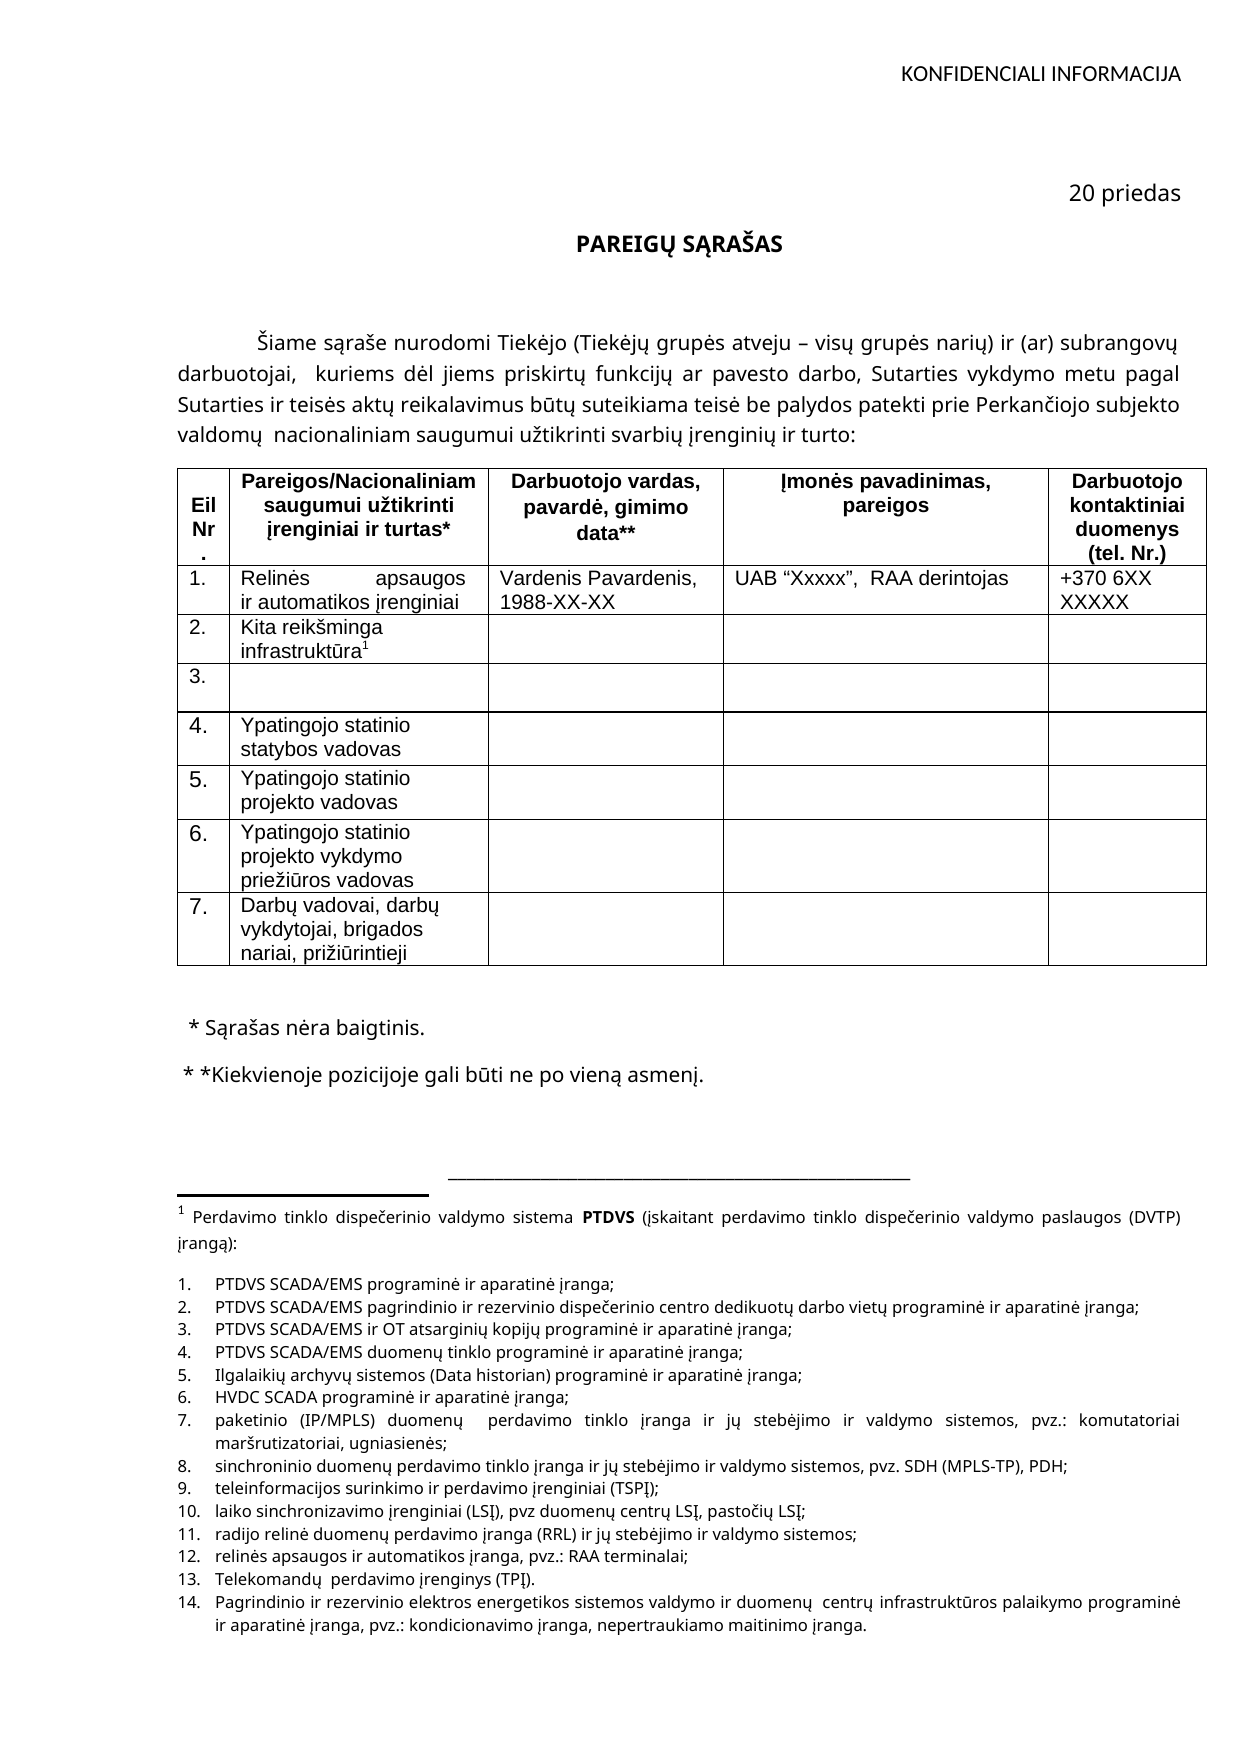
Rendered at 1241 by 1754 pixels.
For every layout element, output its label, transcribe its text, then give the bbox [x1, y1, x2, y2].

table_cell [1049, 893, 1206, 965]
table_cell [724, 820, 1048, 892]
text 20 priedas [177, 177, 1181, 208]
text * *Kiekvienoje pozicijoje gali būti ne po vieną asmenį. [177, 1060, 1181, 1089]
table_cell [178, 766, 229, 819]
table_cell [178, 664, 229, 711]
table_cell [489, 664, 723, 711]
table_cell [1049, 820, 1206, 892]
table_cell [230, 664, 488, 711]
table_cell Kita reikšminga infrastruktūra [230, 615, 488, 662]
table_cell [178, 893, 229, 965]
table_cell [1049, 713, 1206, 765]
table_header Eil Nr. [178, 469, 229, 564]
table_header Įmonės pavadinimas, pareigos [724, 469, 1048, 564]
table_cell [1049, 766, 1206, 819]
table_cell [724, 766, 1048, 819]
table_cell [724, 615, 1048, 662]
table_header Darbuotojo kontaktiniai duomenys (tel. Nr.) [1049, 469, 1206, 564]
table_cell Vardenis Pavardenis, 1988-XX-XX [489, 566, 723, 613]
table_cell UAB “Xxxxx”, RAA derintojas [724, 566, 1048, 613]
table_header Darbuotojo vardas, pavardė, gimimo data** [489, 469, 723, 564]
table_cell [489, 893, 723, 965]
table_cell Relinės apsaugos ir automatikos įrenginiai [230, 566, 488, 613]
table_cell Ypatingojo statinio projekto vadovas [230, 766, 488, 819]
table_cell [1049, 664, 1206, 711]
text __________________________________________________ [177, 1155, 1181, 1183]
table_header Pareigos/Nacionaliniam saugumui užtikrinti įrenginiai ir turtas* [230, 469, 488, 564]
table_cell [724, 713, 1048, 765]
table_cell [489, 820, 723, 892]
table_cell Darbų vadovai, darbų vykdytojai, brigados nariai, prižiūrintieji [230, 893, 488, 965]
table_cell [178, 713, 229, 765]
text Šiame sąraše nurodomi Tiekėjo (Tiekėjų grupės atveju – visų grupės narių) ir (ar) subrangovų darbuotojai, kuriems dėl jiems priskirtų funkcijų ar pavesto darbo, Sutarties vykdymo metu pagal Sutarties ir teisės aktų reikalavimus būtų suteikiama teisė be palydos patekti prie Perkančiojo subjekto valdomų nacionaliniam saugumui užtikrinti svarbių įrenginių ir turto: [177, 328, 1181, 449]
table_cell +370 6XX XXXXX [1049, 566, 1206, 613]
table_cell [489, 713, 723, 765]
text * Sąrašas nėra baigtinis. [177, 1013, 1181, 1041]
table_cell [724, 664, 1048, 711]
table_cell [178, 615, 229, 662]
table_cell [1049, 615, 1206, 662]
table_cell [178, 820, 229, 892]
table_cell [178, 566, 229, 613]
text PAREIGŲ SĄRAŠAS [177, 228, 1181, 259]
table_cell Ypatingojo statinio statybos vadovas [230, 713, 488, 765]
table_cell Ypatingojo statinio projekto vykdymo priežiūros vadovas [230, 820, 488, 892]
table_cell [724, 893, 1048, 965]
table_cell [489, 766, 723, 819]
table_cell [489, 615, 723, 662]
